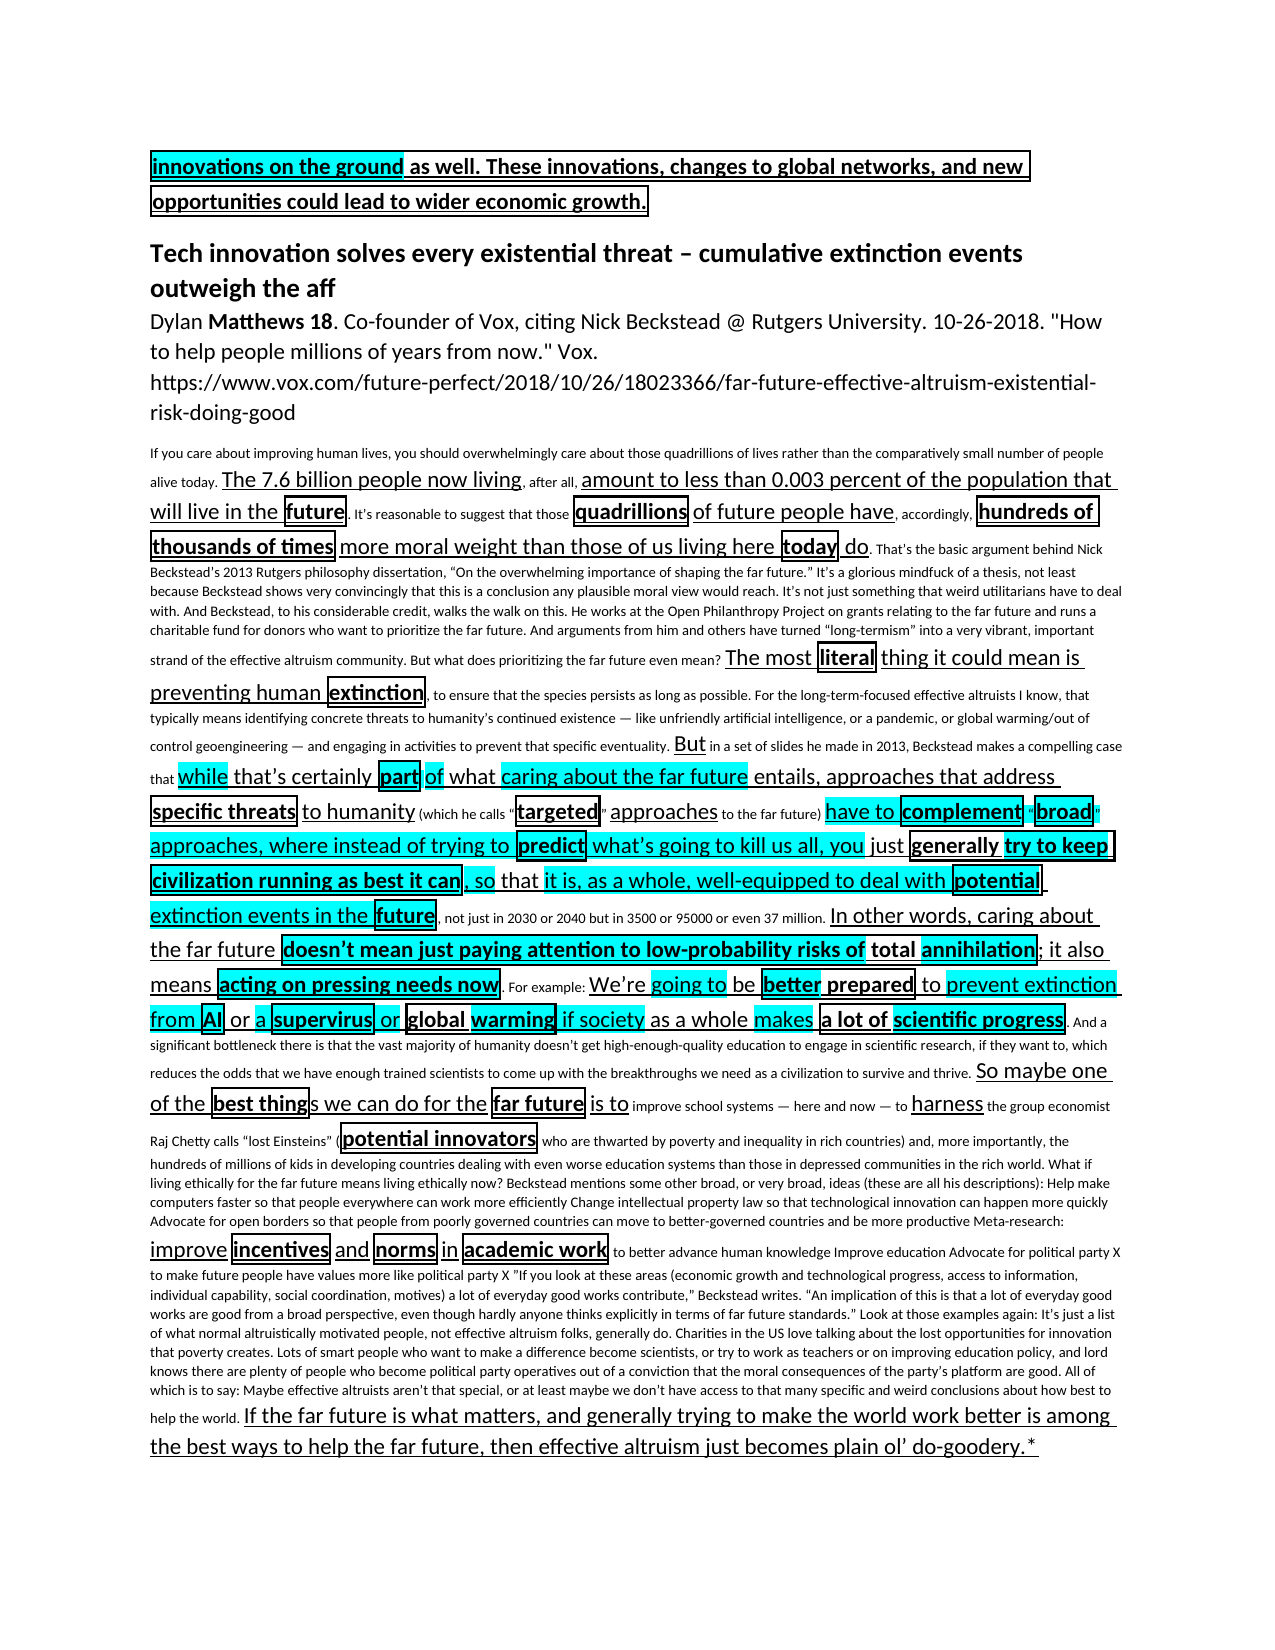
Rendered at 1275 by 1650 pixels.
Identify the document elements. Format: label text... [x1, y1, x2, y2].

subtitle Tech innovation solves every existential threat – cumulative extinction events outweigh the aff [150, 236, 1125, 305]
text Dylan Matthews 18. Co-founder of Vox, citing Nick Beckstead @ Rutgers University. 10-26-2018. "How to help people millions of years from now." Vox. https://www.vox.com/future-perfect/2018/10/26/18023366/far-future-effective-altruism-existential-risk-doing-good [150, 307, 1125, 426]
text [150, 150, 1125, 217]
text If you care about improving human lives, you should overwhelmingly care about those quadrillions of lives rather than the comparatively small number of people alive today. The 7.6 billion people now living, after all, amount to less than 0.003 percent of the population that will live in the future. It’s reasonable to suggest that those quadrillions of future people have, accordingly, hundreds of thousands of times more moral weight than those of us living here today do. That’s the basic argument behind Nick Beckstead’s 2013 Rutgers philosophy dissertation, “On the overwhelming importance of shaping the far future.” It’s a glorious mindfuck of a thesis, not least because Beckstead shows very convincingly that this is a conclusion any plausible moral view would reach. It’s not just something that weird utilitarians have to deal with. And Beckstead, to his considerable credit, walks the walk on this. He works at the Open Philanthropy Project on grants relating to the far future and runs a charitable fund for donors who want to prioritize the far future. And arguments from him and others have turned “long-termism” into a very vibrant, important strand of the effective altruism community. But what does prioritizing the far future even mean? The most literal thing it could mean is preventing human extinction, to ensure that the species persists as long as possible. For the long-term-focused effective altruists I know, that typically means identifying concrete threats to humanity’s continued existence — like unfriendly artificial intelligence, or a pandemic, or global warming/out of control geoengineering — and engaging in activities to prevent that specific eventuality. But in a set of slides he made in 2013, Beckstead makes a compelling case that while that’s certainly part of what caring about the far future entails, approaches that address specific threats to humanity (which he calls “targeted” approaches to the far future) have to complement “broad” approaches, where instead of trying to predict what’s going to kill us all, you just generally try to keep civilization running as best it can, so that it is, as a whole, well-equipped to deal with potential extinction events in the future, not just in 2030 or 2040 but in 3500 or 95000 or even 37 million. In other words, caring about the far future doesn’t mean just paying attention to low-probability risks of total annihilation; it also means acting on pressing needs now. For example: We’re going to be better prepared to prevent extinction from AI or a supervirus or global warming if society as a whole makes a lot of scientific progress. And a significant bottleneck there is that the vast majority of humanity doesn’t get high-enough-quality education to engage in scientific research, if they want to, which reduces the odds that we have enough trained scientists to come up with the breakthroughs we need as a civilization to survive and thrive. So maybe one of the best things we can do for the far future is to improve school systems — here and now — to harness the group economist Raj Chetty calls “lost Einsteins” (potential innovators who are thwarted by poverty and inequality in rich countries) and, more importantly, the hundreds of millions of kids in developing countries dealing with even worse education systems than those in depressed communities in the rich world. What if living ethically for the far future means living ethically now? Beckstead mentions some other broad, or very broad, ideas (these are all his descriptions): Help make computers faster so that people everywhere can work more efficiently Change intellectual property law so that technological innovation can happen more quickly Advocate for open borders so that people from poorly governed countries can move to better-governed countries and be more productive Meta-research: improve incentives and norms in academic work to better advance human knowledge Improve education Advocate for political party X to make future people have values more like political party X ”If you look at these areas (economic growth and technological progress, access to information, individual capability, social coordination, motives) a lot of everyday good works contribute,” Beckstead writes. “An implication of this is that a lot of everyday good works are good from a broad perspective, even though hardly anyone thinks explicitly in terms of far future standards.” Look at those examples again: It’s just a list of what normal altruistically motivated people, not effective altruism folks, generally do. Charities in the US love talking about the lost opportunities for innovation that poverty creates. Lots of smart people who want to make a difference become scientists, or try to work as teachers or on improving education policy, and lord knows there are plenty of people who become political party operatives out of a conviction that the moral consequences of the party’s platform are good. All of which is to say: Maybe effective altruists aren’t that special, or at least maybe we don’t have access to that many specific and weird conclusions about how best to help the world. If the far future is what matters, and generally trying to make the world work better is among the best ways to help the far future, then effective altruism just becomes plain ol’ do-goodery.* [150, 445, 1125, 1460]
